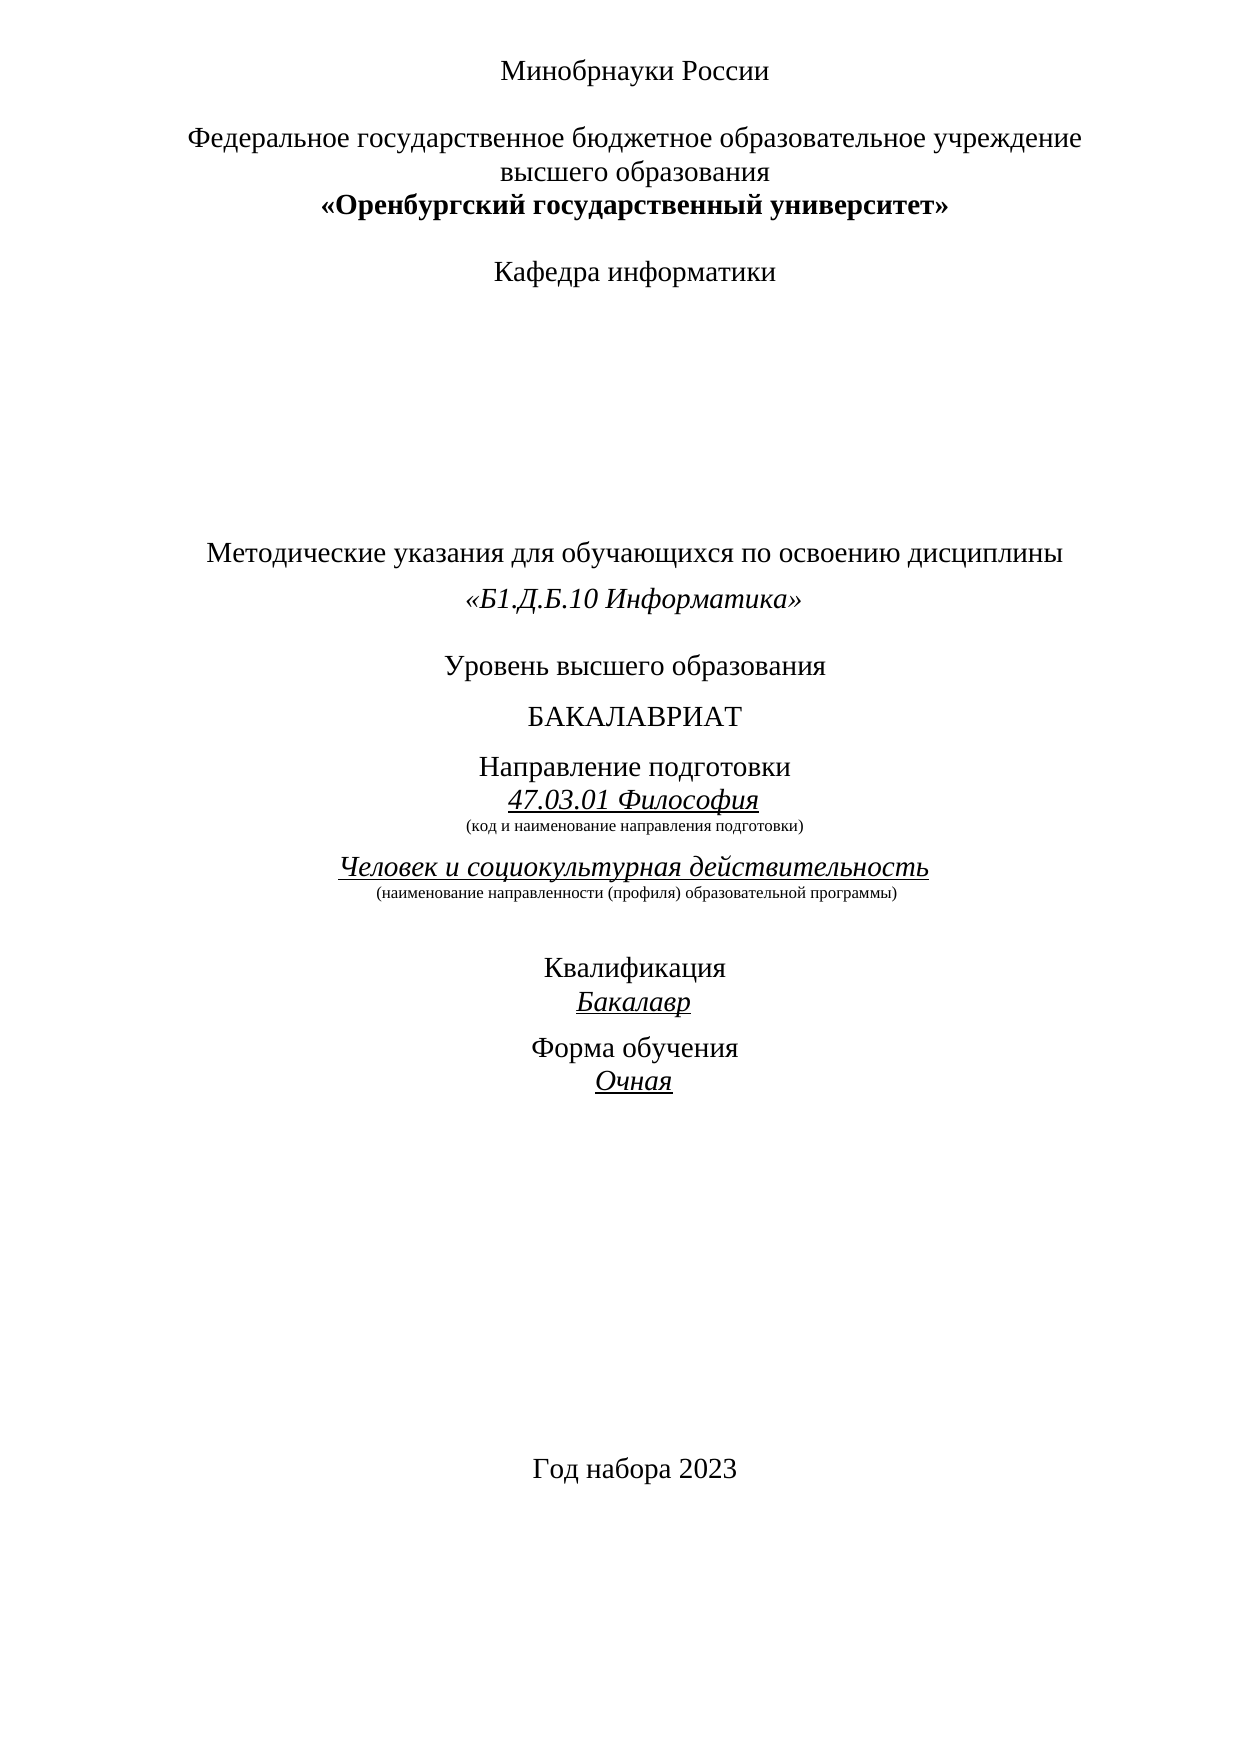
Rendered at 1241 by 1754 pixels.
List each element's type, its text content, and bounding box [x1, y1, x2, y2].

text Квалификация [88, 950, 1181, 984]
text Форма обучения [88, 1030, 1181, 1063]
text Бакалавр [88, 984, 1181, 1017]
text Кафедра информатики [88, 254, 1181, 288]
text Направление подготовки [88, 749, 1181, 782]
text (наименование направленности (профиля) образовательной программы) [88, 883, 1181, 917]
text Очная [88, 1063, 1181, 1097]
text «Б1.Д.Б.10 Информатика» [88, 581, 1181, 615]
text «Оренбургский государственный университет» [88, 187, 1181, 221]
text Методические указания для обучающихся по освоению дисциплины [88, 535, 1181, 569]
text Федеральное государственное бюджетное образовательное учреждение [88, 120, 1181, 154]
text 47.03.01 Философия [88, 782, 1181, 816]
text Год набора 2023 [88, 1451, 1181, 1485]
text БАКАЛАВРИАТ [88, 699, 1181, 732]
text Минобрнауки России [88, 53, 1181, 87]
text (код и наименование направления подготовки) [88, 816, 1181, 849]
text Уровень высшего образования [88, 648, 1181, 682]
text высшего образования [88, 154, 1181, 187]
text Человек и социокультурная действительность [88, 849, 1181, 883]
